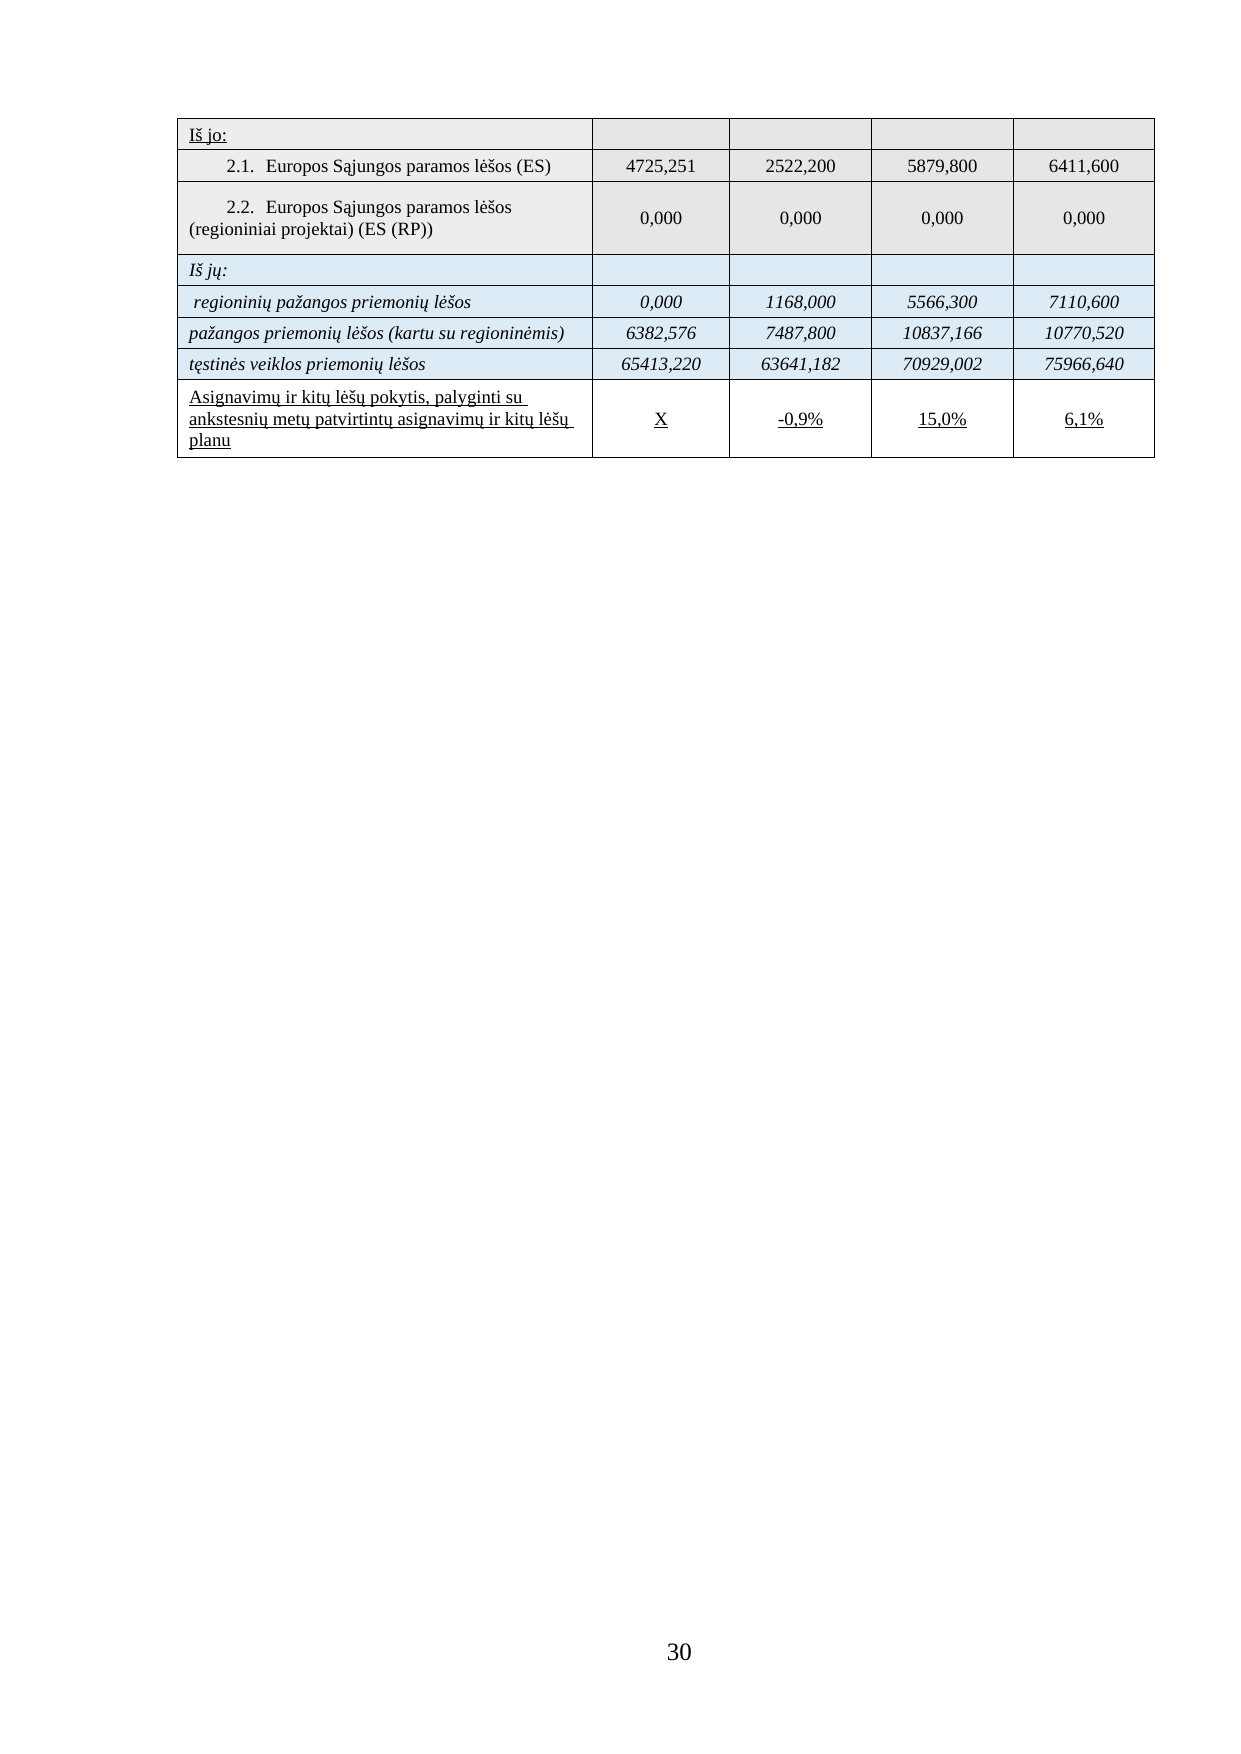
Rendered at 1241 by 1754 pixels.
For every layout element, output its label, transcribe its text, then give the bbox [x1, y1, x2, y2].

table_cell X [593, 380, 729, 457]
table_cell 5879,800 [872, 150, 1013, 181]
table_cell 5566,300 [872, 286, 1013, 317]
table_cell 7110,600 [1014, 286, 1154, 317]
table_cell [1014, 255, 1154, 285]
table_cell 0,000 [593, 182, 729, 254]
table_cell 4725,251 [593, 150, 729, 181]
table_cell 2522,200 [730, 150, 871, 181]
table_cell [730, 255, 871, 285]
table_cell 0,000 [872, 182, 1013, 254]
table_cell 0,000 [1014, 182, 1154, 254]
table_cell 2.2. Europos Sąjungos paramos lėšos (regioniniai projektai) (ES (RP)) [178, 182, 592, 254]
table_cell -0,9% [730, 380, 871, 457]
table_cell 0,000 [593, 286, 729, 317]
table_cell [872, 255, 1013, 285]
table_cell [730, 119, 871, 149]
table_cell 10837,166 [872, 318, 1013, 348]
table_cell Iš jo: [178, 119, 592, 149]
table_cell 1168,000 [730, 286, 871, 317]
table_cell 6411,600 [1014, 150, 1154, 181]
table_cell 10770,520 [1014, 318, 1154, 348]
table_cell 2.1. Europos Sąjungos paramos lėšos (ES) [178, 150, 592, 181]
table_cell [593, 255, 729, 285]
table_cell [872, 119, 1013, 149]
table_cell [1014, 119, 1154, 149]
table_cell 63641,182 [730, 349, 871, 379]
table_cell 6382,576 [593, 318, 729, 348]
table_cell 70929,002 [872, 349, 1013, 379]
table_cell 7487,800 [730, 318, 871, 348]
table_cell [593, 119, 729, 149]
table_cell 6,1% [1014, 380, 1154, 457]
table_cell 0,000 [730, 182, 871, 254]
table_cell 15,0% [872, 380, 1013, 457]
table_cell 75966,640 [1014, 349, 1154, 379]
table_cell 65413,220 [593, 349, 729, 379]
table_cell Asignavimų ir kitų lėšų pokytis, palyginti su ankstesnių metų patvirtintų asignavimų ir kitų lėšų planu [178, 380, 592, 457]
table_cell tęstinės veiklos priemonių lėšos [178, 349, 592, 379]
table_cell regioninių pažangos priemonių lėšos [178, 286, 592, 317]
table_cell pažangos priemonių lėšos (kartu su regioninėmis) [178, 318, 592, 348]
table_cell Iš jų: [178, 255, 592, 285]
